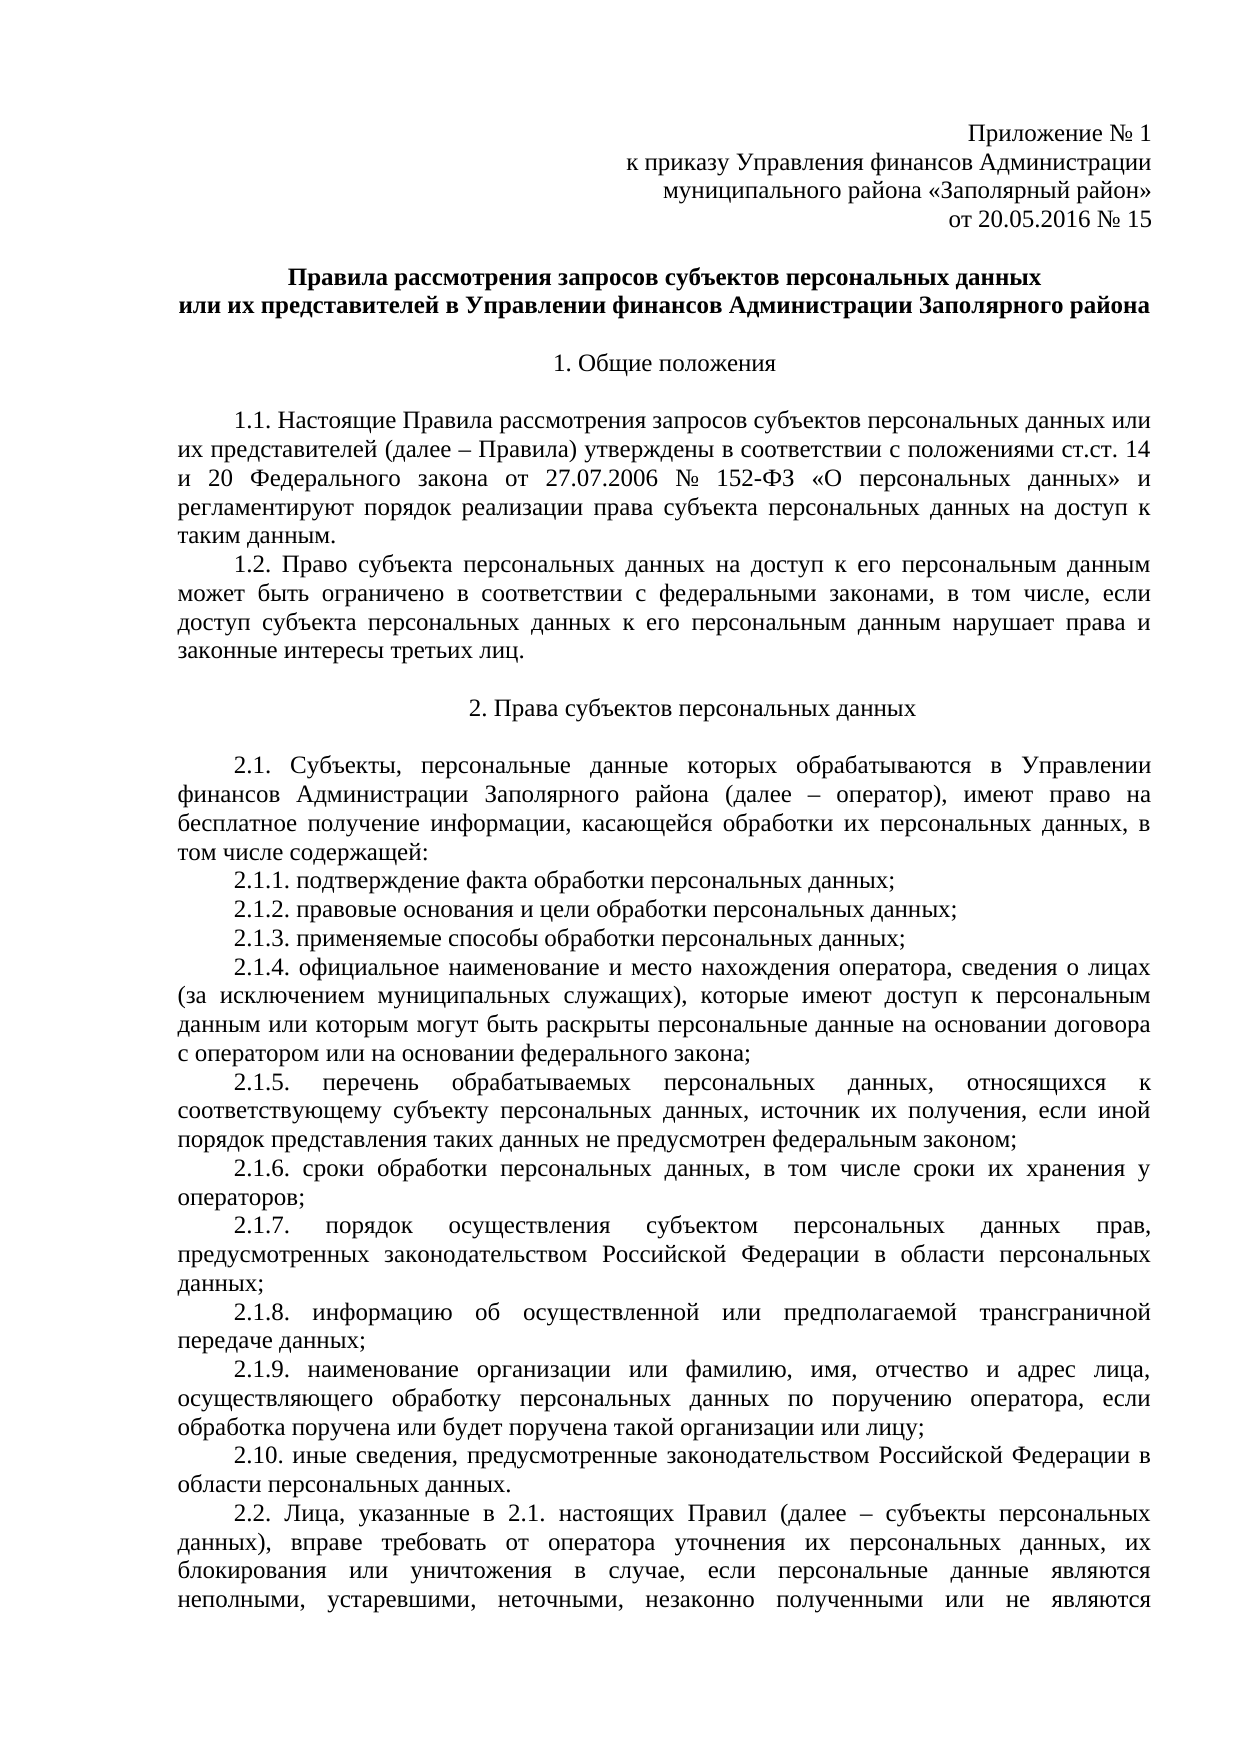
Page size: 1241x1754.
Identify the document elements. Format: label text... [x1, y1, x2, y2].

text 1.1. Настоящие Правила рассмотрения запросов субъектов персональных данных или их представителей (далее – Правила) утверждены в соответствии с положениями ст.ст. 14 и 20 Федерального закона от 27.07.2006 № 152-ФЗ «О персональных данных» и регламентируют порядок реализации права субъекта персональных данных на доступ к таким данным. [177, 406, 1152, 549]
text 2.10. иные сведения, предусмотренные законодательством Российской Федерации в области персональных данных. [177, 1441, 1152, 1498]
text 2.1.1. подтверждение факта обработки персональных данных; [177, 866, 1152, 894]
text 2.1.3. применяемые способы обработки персональных данных; [177, 923, 1152, 952]
text к приказу Управления финансов Администрации [177, 147, 1152, 176]
text 1. Общие положения [177, 348, 1152, 377]
text 2.1.7. порядок осуществления субъектом персональных данных прав, предусмотренных законодательством Российской Федерации в области персональных данных; [177, 1211, 1152, 1297]
text 2.1.8. информацию об осуществленной или предполагаемой трансграничной передаче данных; [177, 1297, 1152, 1354]
text 2.1.5. перечень обрабатываемых персональных данных, относящихся к соответствующему субъекту персональных данных, источник их получения, если иной порядок представления таких данных не предусмотрен федеральным законом; [177, 1067, 1152, 1153]
text 2.1.6. сроки обработки персональных данных, в том числе сроки их хранения у операторов; [177, 1153, 1152, 1211]
text 2. Права субъектов персональных данных [177, 693, 1152, 722]
text 2.1. Субъекты, персональные данные которых обрабатываются в Управлении финансов Администрации Заполярного района (далее – оператор), имеют право на бесплатное получение информации, касающейся обработки их персональных данных, в том числе содержащей: [177, 751, 1152, 866]
text Приложение № 1 [177, 118, 1152, 147]
text 1.2. Право субъекта персональных данных на доступ к его персональным данным может быть ограничено в соответствии с федеральными законами, в том числе, если доступ субъекта персональных данных к его персональным данным нарушает права и законные интересы третьих лиц. [177, 549, 1152, 664]
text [177, 1498, 1152, 1613]
text 2.1.9. наименование организации или фамилию, имя, отчество и адрес лица, осуществляющего обработку персональных данных по поручению оператора, если обработка поручена или будет поручена такой организации или лицу; [177, 1354, 1152, 1441]
text или их представителей в Управлении финансов Администрации Заполярного района [177, 291, 1152, 319]
text муниципального района «Заполярный район» [177, 176, 1152, 204]
text от 20.05.2016 № 15 [177, 204, 1152, 233]
text Правила рассмотрения запросов субъектов персональных данных [177, 262, 1152, 291]
text 2.1.2. правовые основания и цели обработки персональных данных; [177, 894, 1152, 923]
text 2.1.4. официальное наименование и место нахождения оператора, сведения о лицах (за исключением муниципальных служащих), которые имеют доступ к персональным данным или которым могут быть раскрыты персональные данные на основании договора с оператором или на основании федерального закона; [177, 952, 1152, 1067]
